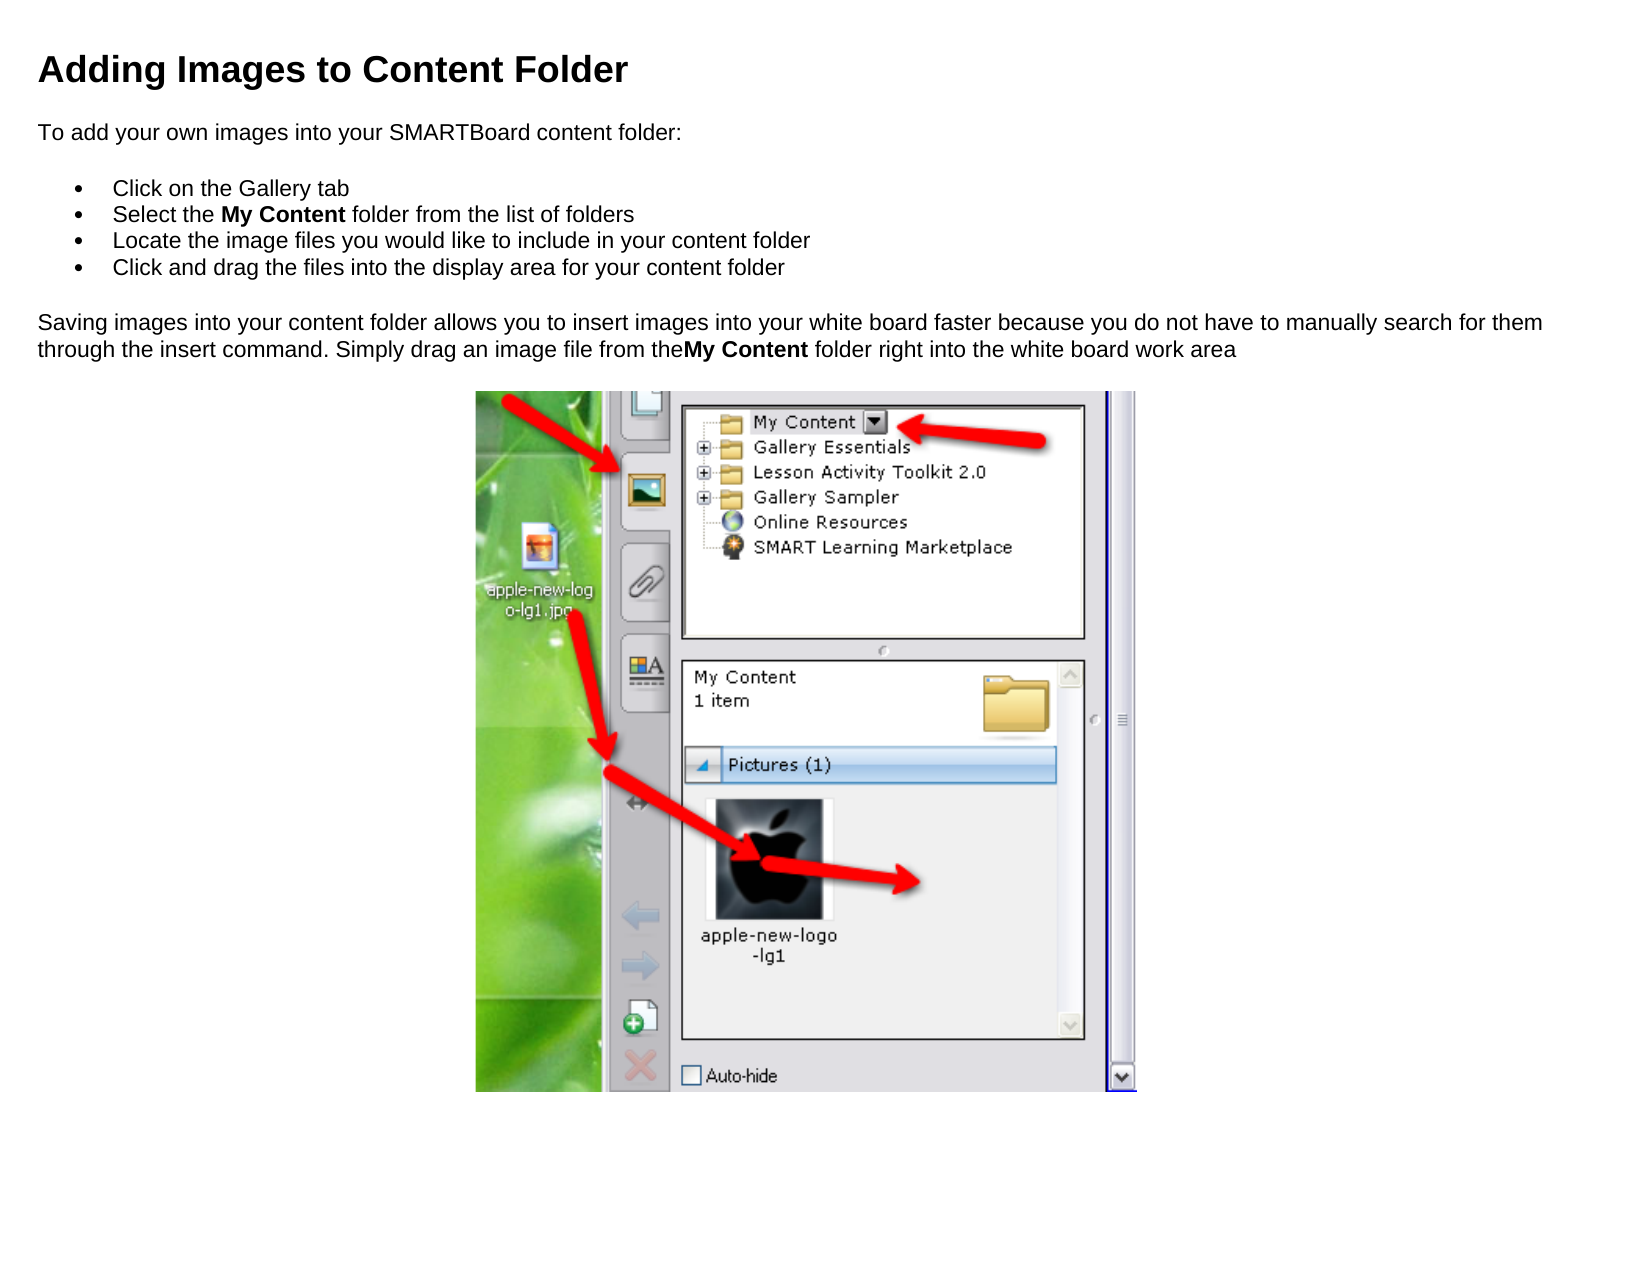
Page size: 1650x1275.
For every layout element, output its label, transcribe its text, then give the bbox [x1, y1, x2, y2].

list Select the My Content folder from the list of folders [75, 201, 1575, 227]
text To add your own images into your SMARTBoard content folder: [37, 119, 1575, 146]
text Saving images into your content folder allows you to insert images into your white board faster because you do not have to manually search for them through the insert command. Simply drag an image file from theMy Content folder right into the white board work area [37, 309, 1575, 362]
text Adding Images to Content Folder [37, 47, 1575, 90]
list Locate the image files you would like to include in your content folder [75, 227, 1575, 254]
picture [475, 391, 1137, 1092]
list Click on the Gallery tab [75, 175, 1575, 201]
list Click and drag the files into the display area for your content folder [75, 254, 1575, 280]
